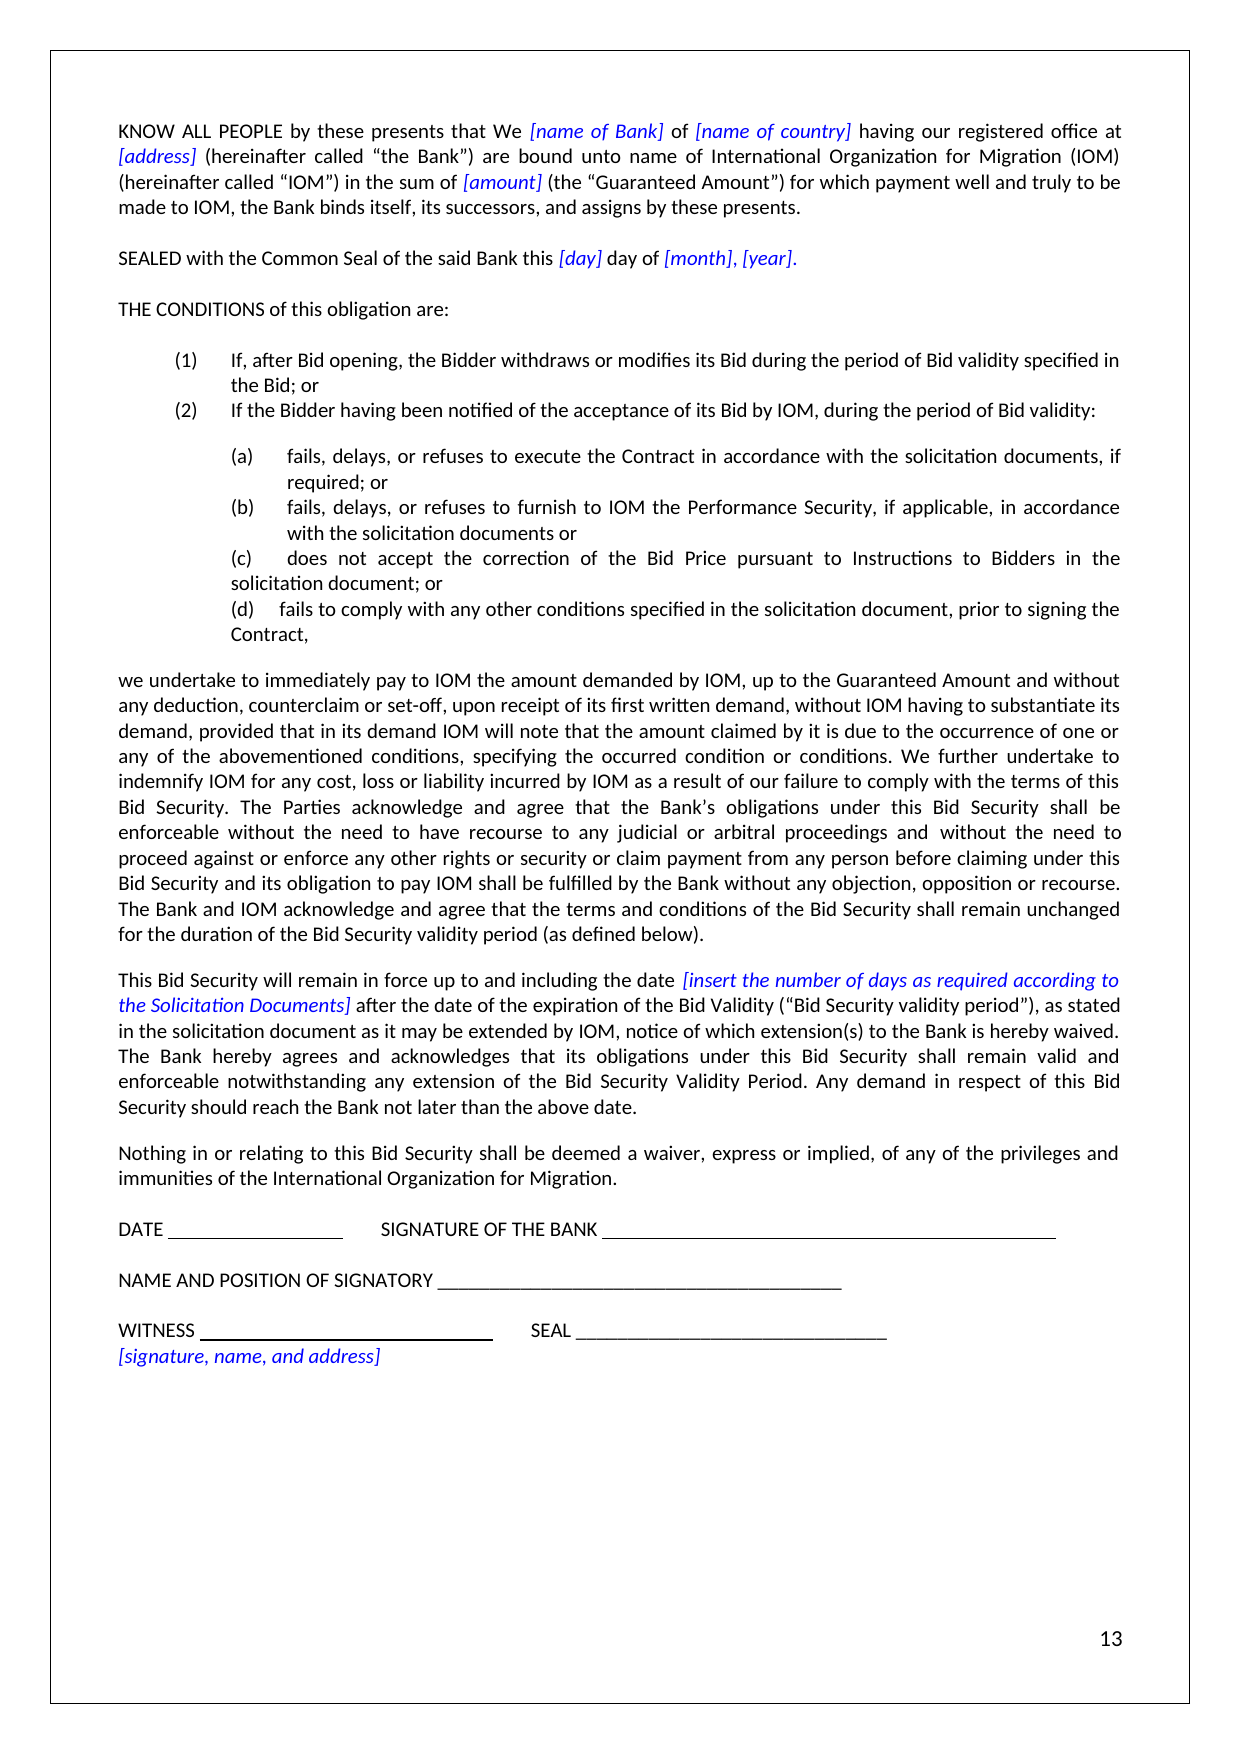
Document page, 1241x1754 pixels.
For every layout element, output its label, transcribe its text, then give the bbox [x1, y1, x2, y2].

text NAME AND POSITION OF SIGNATORY _______________________________________ [118, 1267, 1122, 1292]
text (d) fails to comply with any other conditions specified in the solicitation document, prior to signing the Contract, [231, 596, 1122, 647]
text (b) fails, delays, or refuses to furnish to IOM the Performance Security, if applicable, in accordance with the solicitation documents or [231, 494, 1122, 545]
text This Bid Security will remain in force up to and including the date [insert the number of days as required according to the Solicitation Documents] after the date of the expiration of the Bid Validity (“Bid Security validity period”), as stated in the solicitation document as it may be extended by IOM, notice of which extension(s) to the Bank is hereby waived. The Bank hereby agrees and acknowledges that its obligations under this Bid Security shall remain valid and enforceable notwithstanding any extension of the Bid Security Validity Period. Any demand in respect of this Bid Security should reach the Bank not later than the above date. [118, 967, 1122, 1119]
text Nothing in or relating to this Bid Security shall be deemed a waiver, express or implied, of any of the privileges and immunities of the International Organization for Migration. [118, 1140, 1122, 1191]
text DATE SIGNATURE OF THE BANK [118, 1216, 1122, 1241]
text (c) does not accept the correction of the Bid Price pursuant to Instructions to Bidders in the solicitation document; or [231, 545, 1122, 596]
text WITNESS SEAL ______________________________ [118, 1318, 1122, 1343]
text (a) fails, delays, or refuses to execute the Contract in accordance with the solicitation documents, if required; or [231, 443, 1122, 494]
text [signature, name, and address] [118, 1343, 1122, 1368]
text SEALED with the Common Seal of the said Bank this [day] day of [month], [year]. [118, 245, 1122, 271]
text KNOW ALL PEOPLE by these presents that We [name of Bank] of [name of country] having our registered office at [address] (hereinafter called “the Bank”) are bound unto name of International Organization for Migration (IOM) (hereinafter called “IOM”) in the sum of [amount] (the “Guaranteed Amount”) for which payment well and truly to be made to IOM, the Bank binds itself, its successors, and assigns by these presents. [118, 118, 1122, 220]
text (2) If the Bidder having been notified of the acceptance of its Bid by IOM, during the period of Bid validity: [174, 398, 1122, 423]
text THE CONDITIONS of this obligation are: [118, 296, 1122, 321]
text (1) If, after Bid opening, the Bidder withdraws or modifies its Bid during the period of Bid validity specified in the Bid; or [174, 347, 1122, 398]
text we undertake to immediately pay to IOM the amount demanded by IOM, up to the Guaranteed Amount and without any deduction, counterclaim or set-off, upon receipt of its first written demand, without IOM having to substantiate its demand, provided that in its demand IOM will note that the amount claimed by it is due to the occurrence of one or any of the abovementioned conditions, specifying the occurred condition or conditions. We further undertake to indemnify IOM for any cost, loss or liability incurred by IOM as a result of our failure to comply with the terms of this Bid Security. The Parties acknowledge and agree that the Bank’s obligations under this Bid Security shall be enforceable without the need to have recourse to any judicial or arbitral proceedings and without the need to proceed against or enforce any other rights or security or claim payment from any person before claiming under this Bid Security and its obligation to pay IOM shall be fulfilled by the Bank without any objection, opposition or recourse. The Bank and IOM acknowledge and agree that the terms and conditions of the Bid Security shall remain unchanged for the duration of the Bid Security validity period (as defined below). [118, 667, 1122, 947]
